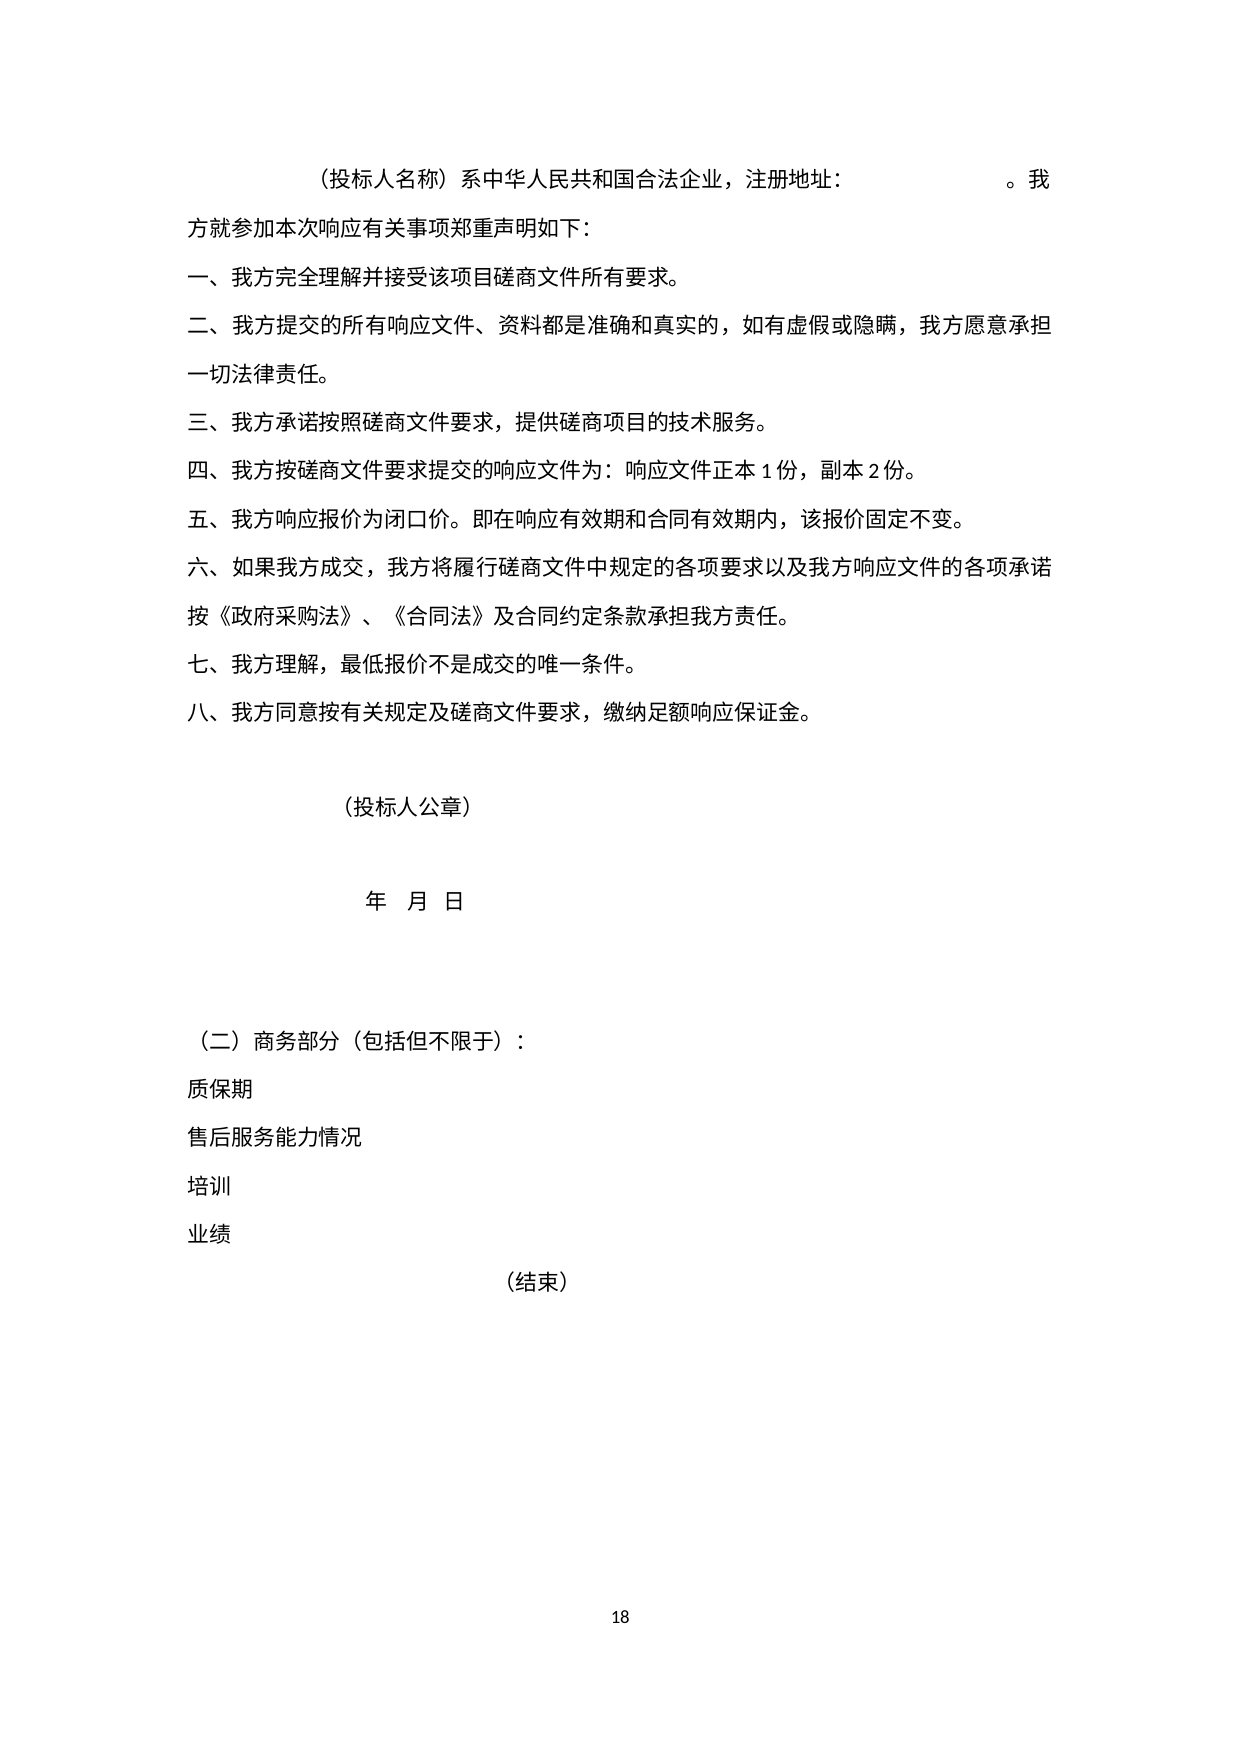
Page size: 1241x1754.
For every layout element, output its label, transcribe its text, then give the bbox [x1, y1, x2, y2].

text 质保期 [187, 1072, 1053, 1104]
text 五、我方响应报价为闭口价。即在响应有效期和合同有效期内，该报价固定不变。 [187, 501, 1053, 534]
text 八、我方同意按有关规定及磋商文件要求，缴纳足额响应保证金。 [187, 695, 1053, 727]
text （二）商务部分（包括但不限于）： [187, 1023, 1053, 1056]
text 三、我方承诺按照磋商文件要求，提供磋商项目的技术服务。 [187, 404, 1053, 437]
text 六、如果我方成交，我方将履行磋商文件中规定的各项要求以及我方响应文件的各项承诺，按《政府采购法》、《合同法》及合同约定条款承担我方责任。 [187, 549, 1053, 631]
text 业绩 [187, 1217, 1053, 1249]
text （投标人名称）系中华人民共和国合法企业，注册地址： 。我方就参加本次响应有关事项郑重声明如下： [187, 162, 1053, 243]
text 四、我方按磋商文件要求提交的响应文件为：响应文件正本1份，副本2份。 [187, 453, 1053, 485]
text 年 月 日 [187, 883, 1053, 916]
text 二、我方提交的所有响应文件、资料都是准确和真实的，如有虚假或隐瞒，我方愿意承担一切法律责任。 [187, 307, 1053, 389]
text 一、我方完全理解并接受该项目磋商文件所有要求。 [187, 259, 1053, 292]
text （投标人公章） [187, 789, 1053, 822]
text 七、我方理解，最低报价不是成交的唯一条件。 [187, 647, 1053, 679]
text 培训 [187, 1168, 1053, 1201]
text 售后服务能力情况 [187, 1120, 1053, 1152]
text （结束） [187, 1265, 1053, 1297]
